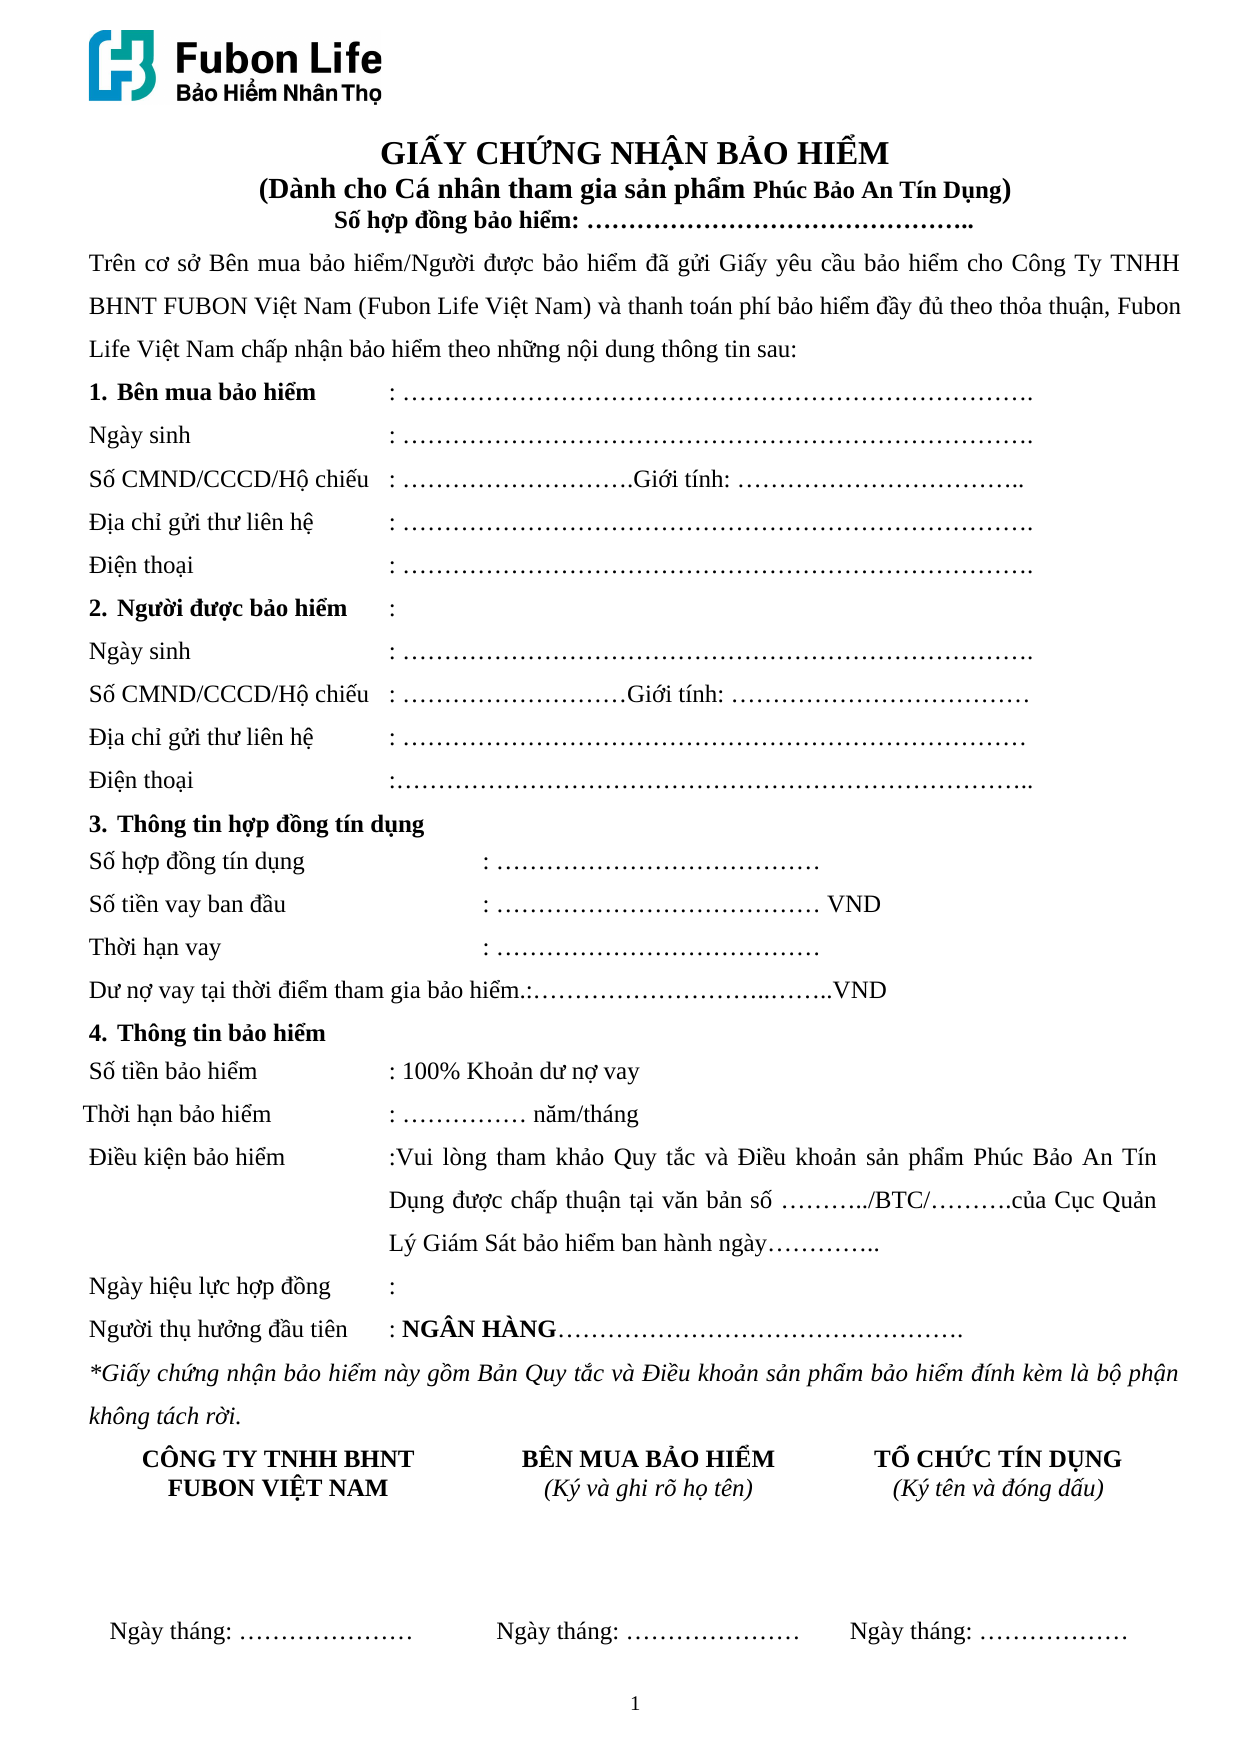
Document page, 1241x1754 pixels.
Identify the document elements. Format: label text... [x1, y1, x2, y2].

text Số CMND/CCCD/Hộ chiếu : ………………………Giới tính: ……………………………… [89, 679, 1181, 708]
list Người được bảo hiểm : [89, 593, 1181, 622]
text Địa chỉ gửi thư liên hệ : …………………………………………………………………. [89, 507, 1181, 536]
text Ngày sinh : …………………………………………………………………. [89, 421, 1181, 449]
text *Giấy chứng nhận bảo hiểm này gồm Bản Quy tắc và Điều khoản sản phẩm bảo hiểm đính kèm là bộ phận không tách rời. [89, 1358, 1181, 1429]
list Thông tin bảo hiểm [89, 1018, 1181, 1047]
text Số hợp đồng tín dụng : ………………………………… [89, 846, 1181, 875]
picture [88, 30, 99, 42]
text Số tiền vay ban đầu : ………………………………… VND [89, 889, 1181, 918]
table_header CÔNG TY TNHH BHNT FUBON VIỆT NAM Ngày tháng: ………………… [98, 1444, 458, 1645]
text Số hợp đồng bảo hiểm: ……………………………………….. [126, 205, 1181, 234]
text Thời hạn bảo hiểm : …………… năm/tháng [70, 1099, 1181, 1128]
picture [88, 30, 382, 105]
text Địa chỉ gửi thư liên hệ : ………………………………………………………………… [89, 722, 1181, 751]
table_header TỔ CHỨC TÍN DỤNG (Ký tên và đóng dấu) Ngày tháng: ……………… [838, 1444, 1158, 1645]
text GIẤY CHỨNG NHẬN BẢO HIỂM [89, 133, 1181, 171]
text Dư nợ vay tại thời điểm tham gia bảo hiểm.:………………………..……..VND [89, 975, 1181, 1004]
text Điều kiện bảo hiểm :Vui lòng tham khảo Quy tắc và Điều khoản sản phẩm Phúc Bảo An Tín Dụng được chấp thuận tại văn bản số ………../BTC/……….của Cục Quản Lý Giám Sát bảo hiểm ban hành ngày………….. [89, 1142, 1157, 1257]
text (Dành cho Cá nhân tham gia sản phẩm Phúc Bảo An Tín Dụng) [89, 171, 1181, 205]
text Điện thoại : …………………………………………………………………. [89, 550, 1181, 579]
text Điện thoại :………………………………………………………………….. [89, 766, 1181, 794]
text Số tiền bảo hiểm : 100% Khoản dư nợ vay [70, 1056, 1181, 1084]
text Số CMND/CCCD/Hộ chiếu : ……………………….Giới tính: …………………………….. [89, 464, 1181, 492]
list Thông tin hợp đồng tín dụng [89, 809, 1181, 837]
table_header BÊN MUA BẢO HIỂM (Ký và ghi rõ họ tên) Ngày tháng: ………………… [458, 1444, 838, 1645]
text Người thụ hưởng đầu tiên : NGÂN HÀNG…………………………………………. [89, 1314, 1181, 1343]
text Thời hạn vay : ………………………………… [89, 932, 1181, 961]
text Ngày sinh : …………………………………………………………………. [89, 636, 1181, 665]
text Ngày hiệu lực hợp đồng : [89, 1271, 1181, 1300]
list Bên mua bảo hiểm : …………………………………………………………………. [89, 377, 1181, 406]
text Trên cơ sở Bên mua bảo hiểm/Người được bảo hiểm đã gửi Giấy yêu cầu bảo hiểm cho Công Ty TNHH BHNT FUBON Việt Nam (Fubon Life Việt Nam) và thanh toán phí bảo hiểm đầy đủ theo thỏa thuận, Fubon Life Việt Nam chấp nhận bảo hiểm theo những nội dung thông tin sau: [89, 248, 1181, 363]
